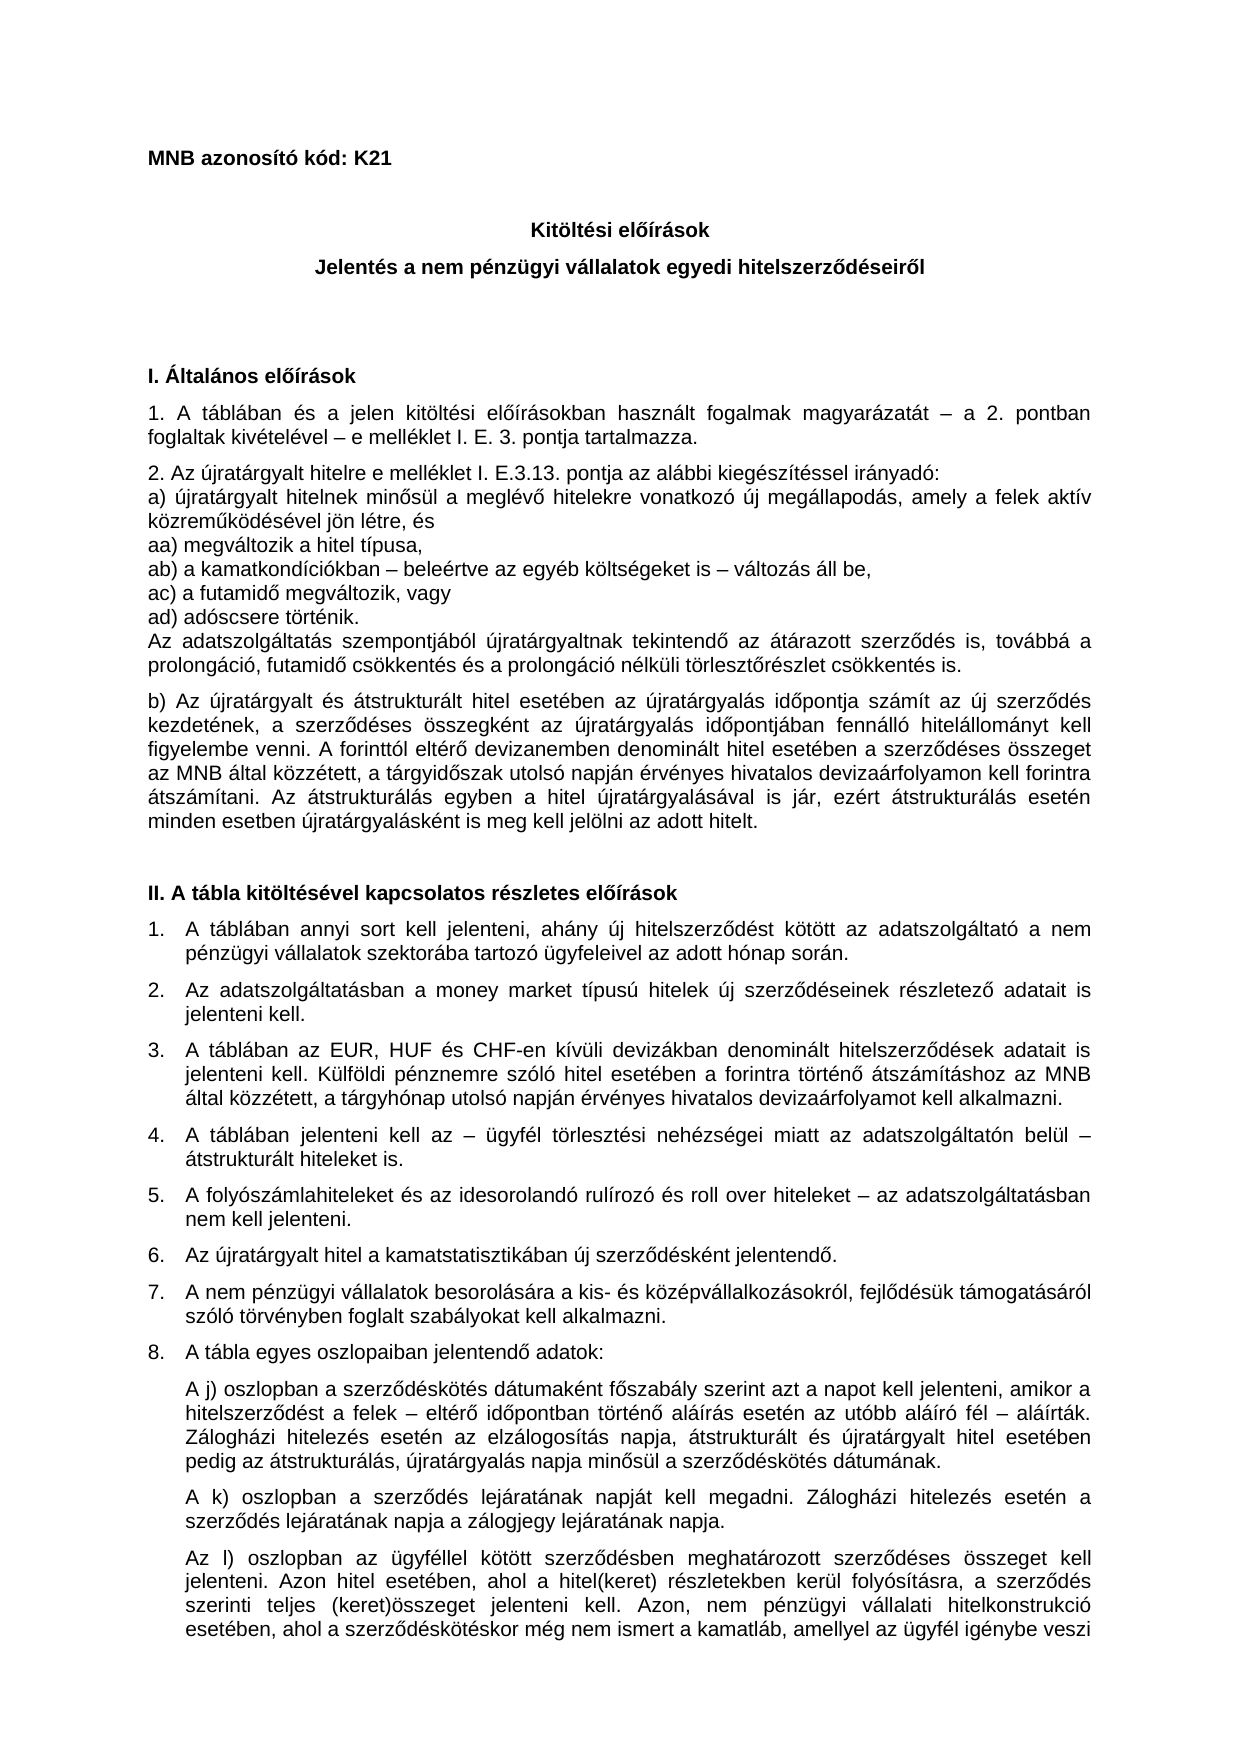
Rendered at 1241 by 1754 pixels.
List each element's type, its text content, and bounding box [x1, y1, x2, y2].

text A k) oszlopban a szerződés lejáratának napját kell megadni. Zálogházi hitelezés esetén a szerződés lejáratának napja a zálogjegy lejáratának napja. [185, 1485, 1092, 1533]
text a) újratárgyalt hitelnek minősül a meglévő hitelekre vonatkozó új megállapodás, amely a felek aktív közreműködésével jön létre, és [148, 485, 1092, 533]
text 1. A táblában és a jelen kitöltési előírásokban használt fogalmak magyarázatát – a 2. pontban foglaltak kivételével – e melléklet I. E. 3. pontja tartalmazza. [148, 401, 1092, 448]
text aa) megváltozik a hitel típusa, [148, 533, 1092, 557]
text ab) a kamatkondíciókban – beleértve az egyéb költségeket is – változás áll be, [148, 557, 1092, 581]
text MNB azonosító kód: K21 [148, 145, 1092, 169]
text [148, 1545, 1092, 1641]
text A j) oszlopban a szerződéskötés dátumaként főszabály szerint azt a napot kell jelenteni, amikor a hitelszerződést a felek – eltérő időpontban történő aláírás esetén az utóbb aláíró fél – aláírták. Zálogházi hitelezés esetén az elzálogosítás napja, átstrukturált és újratárgyalt hitel esetében pedig az átstrukturálás, újratárgyalás napja minősül a szerződéskötés dátumának. [185, 1377, 1092, 1472]
text 2. Az újratárgyalt hitelre e melléklet I. E.3.13. pontja az alábbi kiegészítéssel irányadó: [148, 461, 1092, 485]
text ad) adóscsere történik. [148, 605, 1092, 629]
list A táblában az EUR, HUF és CHF-en kívüli devizákban denominált hitelszerződések adatait is jelenteni kell. Külföldi pénznemre szóló hitel esetében a forintra történő átszámításhoz az MNB által közzétett, a tárgyhónap utolsó napján érvényes hivatalos devizaárfolyamot kell alkalmazni. [148, 1038, 1092, 1110]
list Az adatszolgáltatásban a money market típusú hitelek új szerződéseinek részletező adatait is jelenteni kell. [148, 978, 1092, 1026]
list Az újratárgyalt hitel a kamatstatisztikában új szerződésként jelentendő. [148, 1243, 1092, 1267]
text I. Általános előírások [148, 364, 1092, 388]
list A folyószámlahiteleket és az idesorolandó rulírozó és roll over hiteleket – az adatszolgáltatásban nem kell jelenteni. [148, 1183, 1092, 1231]
text ac) a futamidő megváltozik, vagy [148, 581, 1092, 605]
list A nem pénzügyi vállalatok besorolására a kis- és középvállalkozásokról, fejlődésük támogatásáról szóló törvényben foglalt szabályokat kell alkalmazni. [148, 1280, 1092, 1328]
text Az adatszolgáltatás szempontjából újratárgyaltnak tekintendő az átárazott szerződés is, továbbá a prolongáció, futamidő csökkentés és a prolongáció nélküli törlesztőrészlet csökkentés is. [148, 629, 1092, 677]
list A tábla egyes oszlopaiban jelentendő adatok: [148, 1340, 1092, 1364]
text b) Az újratárgyalt és átstrukturált hitel esetében az újratárgyalás időpontja számít az új szerződés kezdetének, a szerződéses összegként az újratárgyalás időpontjában fennálló hitelállományt kell figyelembe venni. A forinttól eltérő devizanemben denominált hitel esetében a szerződéses összeget az MNB által közzétett, a tárgyidőszak utolsó napján érvényes hivatalos devizaárfolyamon kell forintra átszámítani. Az átstrukturálás egyben a hitel újratárgyalásával is jár, ezért átstrukturálás esetén minden esetben újratárgyalásként is meg kell jelölni az adott hitelt. [148, 689, 1092, 833]
list A táblában annyi sort kell jelenteni, ahány új hitelszerződést kötött az adatszolgáltató a nem pénzügyi vállalatok szektorába tartozó ügyfeleivel az adott hónap során. [148, 917, 1092, 965]
list A táblában jelenteni kell az – ügyfél törlesztési nehézségei miatt az adatszolgáltatón belül – átstrukturált hiteleket is. [148, 1122, 1092, 1170]
text II. A tábla kitöltésével kapcsolatos részletes előírások [148, 881, 1092, 905]
text Kitöltési előírások [148, 218, 1092, 242]
text Jelentés a nem pénzügyi vállalatok egyedi hitelszerződéseiről [148, 255, 1092, 279]
